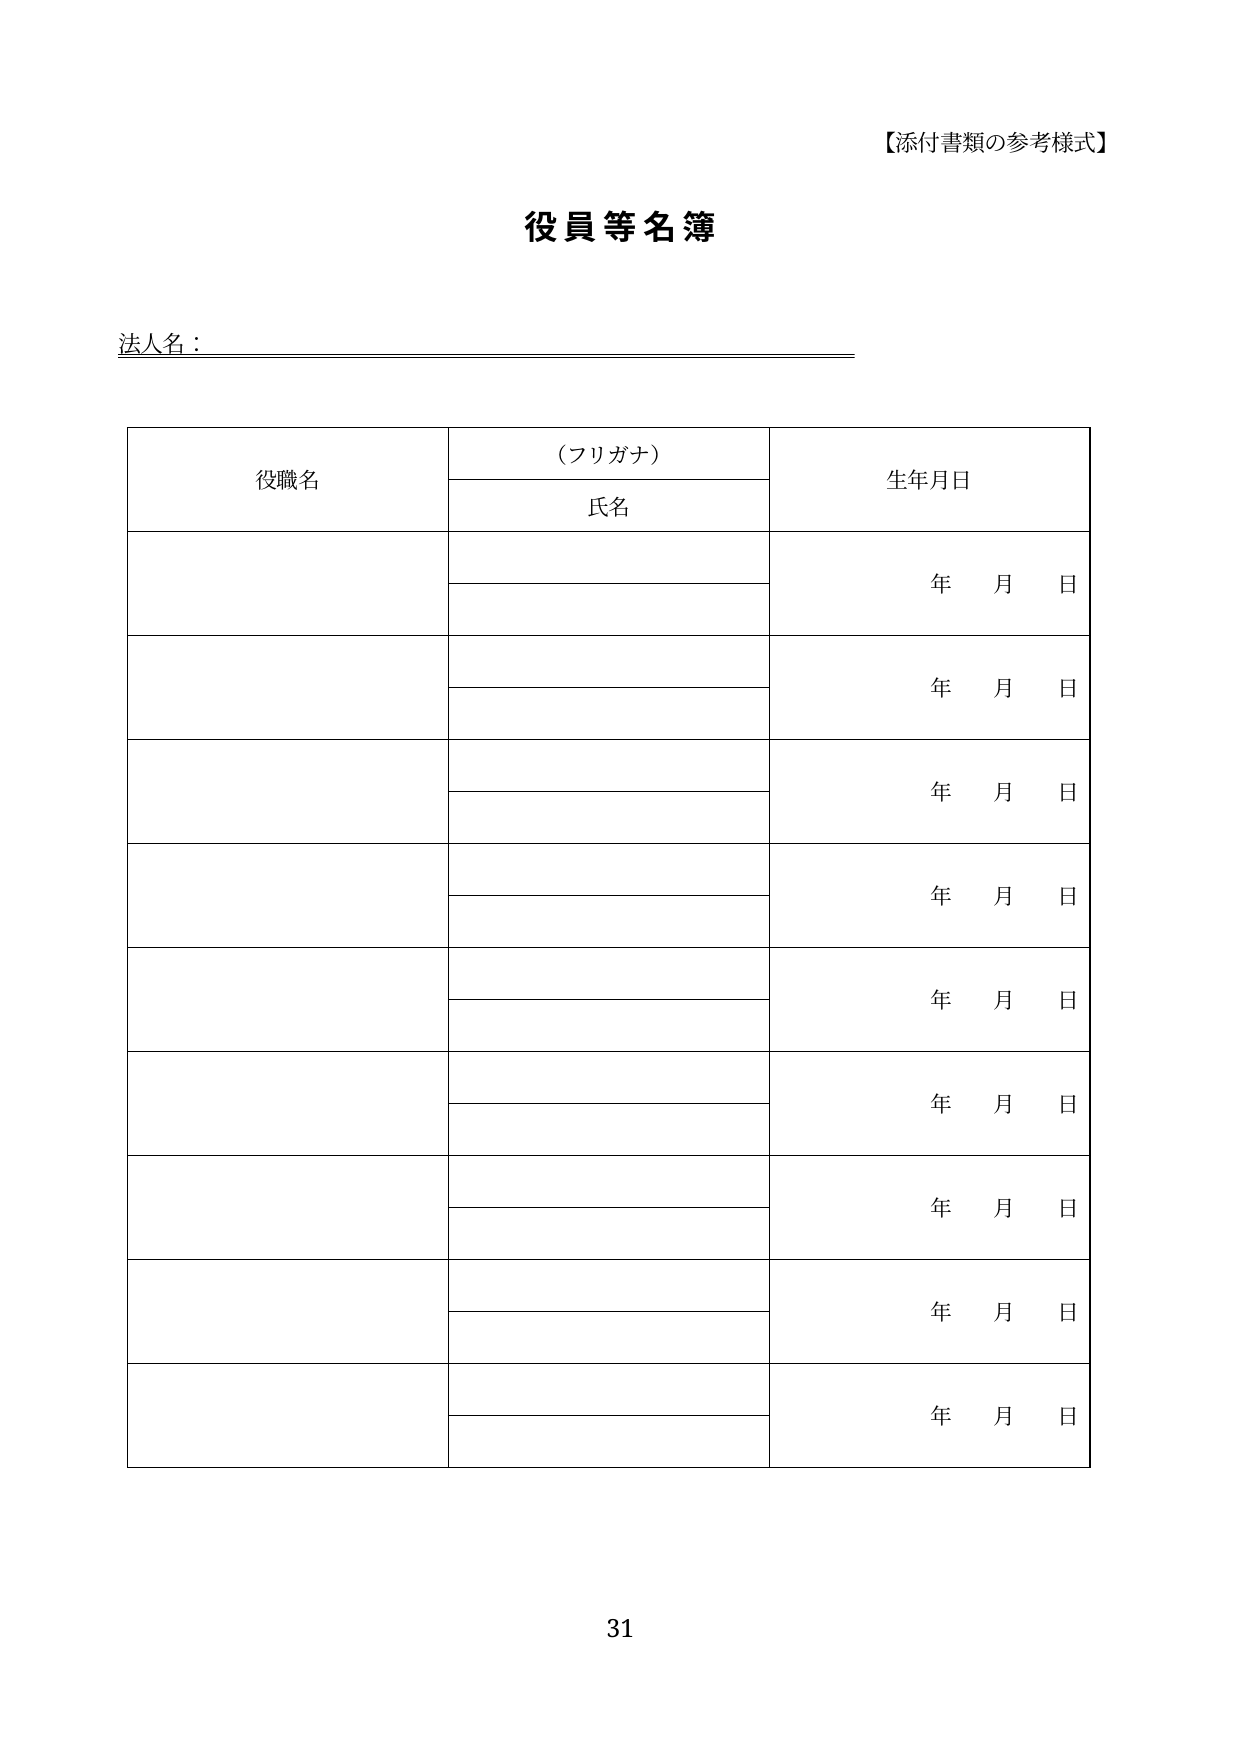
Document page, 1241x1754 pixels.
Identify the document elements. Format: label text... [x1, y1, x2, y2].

table_cell [449, 948, 769, 999]
table_cell 年 月 日 [770, 740, 1089, 843]
table_cell [128, 948, 448, 1051]
table_cell [449, 896, 769, 947]
table_header （フリガナ） [449, 428, 769, 479]
text 法人名： [118, 326, 1122, 360]
table_cell [449, 1364, 769, 1415]
table_cell [449, 1000, 769, 1051]
table_cell [449, 740, 769, 791]
table_cell [128, 1364, 448, 1467]
text 役 員 等 名 簿 [118, 192, 1122, 259]
table_cell [128, 532, 448, 635]
table_cell [449, 636, 769, 687]
table_header 生年月日 [770, 428, 1089, 531]
table_cell [449, 688, 769, 739]
table_cell 年 月 日 [770, 1260, 1089, 1363]
table_cell 年 月 日 [770, 948, 1089, 1051]
table_cell [128, 1260, 448, 1363]
table_cell 年 月 日 [770, 636, 1089, 739]
table_cell [449, 1052, 769, 1103]
table_cell 年 月 日 [770, 1052, 1089, 1155]
table_cell [449, 1104, 769, 1155]
table_cell 年 月 日 [770, 1156, 1089, 1259]
table_cell [449, 1208, 769, 1259]
table_cell [449, 1312, 769, 1363]
table_cell [449, 532, 769, 583]
table_cell 氏名 [449, 480, 769, 531]
table_cell [128, 844, 448, 947]
table_cell [128, 740, 448, 843]
table_cell 年 月 日 [770, 1364, 1089, 1467]
table_cell 年 月 日 [770, 532, 1089, 635]
table_cell 年 月 日 [770, 844, 1089, 947]
table_header 役職名 [128, 428, 448, 531]
table_cell [449, 584, 769, 635]
table_cell [128, 1156, 448, 1259]
table_cell [128, 636, 448, 739]
table_cell [449, 1260, 769, 1311]
table_cell [128, 1052, 448, 1155]
table_cell [449, 792, 769, 843]
table_cell [449, 844, 769, 895]
text 【添付書類の参考様式】 [177, 124, 1119, 158]
table_cell [449, 1416, 769, 1467]
table_cell [449, 1156, 769, 1207]
